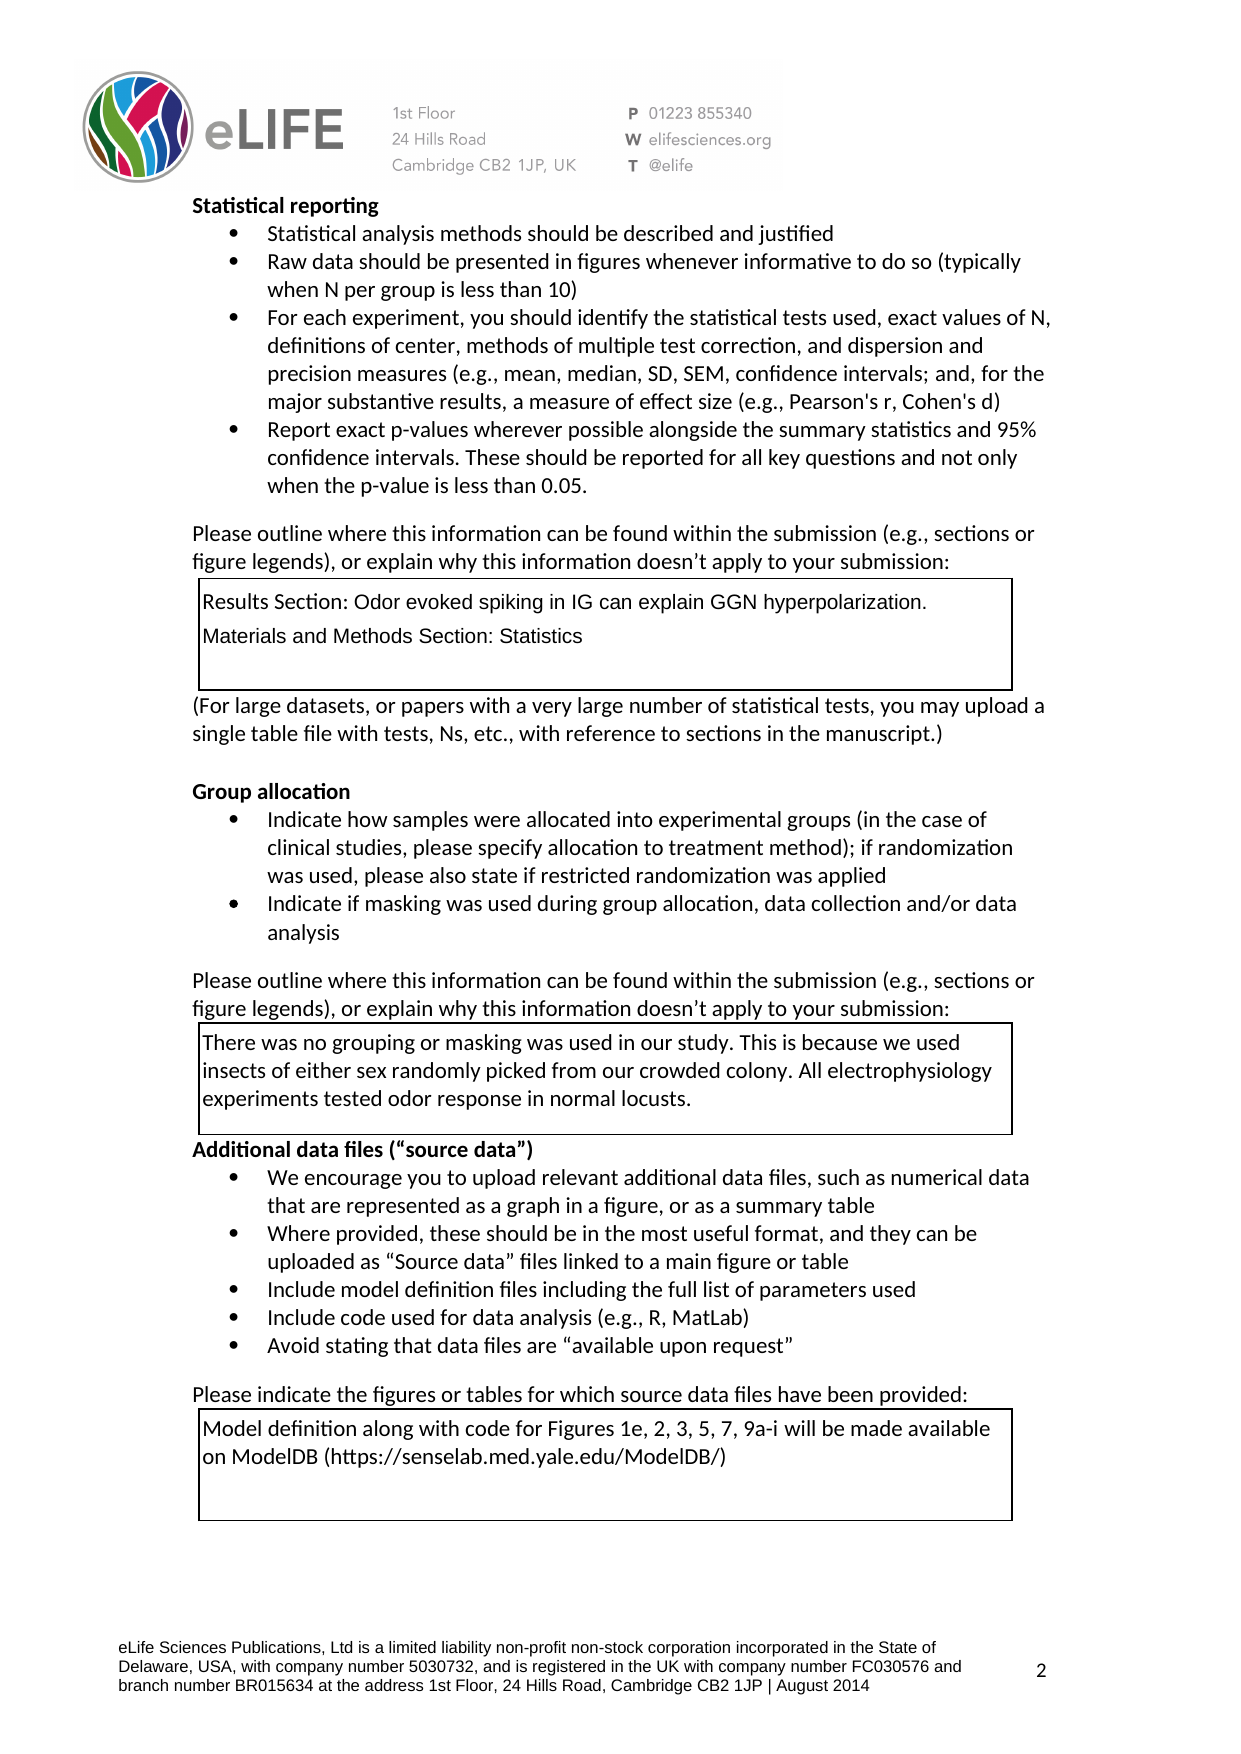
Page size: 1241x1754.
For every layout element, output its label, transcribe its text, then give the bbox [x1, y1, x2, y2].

list Avoid stating that data files are “available upon request” [229, 1332, 1053, 1359]
list Statistical analysis methods should be described and justified [229, 219, 1053, 247]
list We encourage you to upload relevant additional data files, such as numerical data that are represented as a graph in a figure, or as a summary table [229, 1163, 1053, 1219]
text (For large datasets, or papers with a very large number of statistical tests, you may upload a single table file with tests, Ns, etc., with reference to sections in the manuscript.) [192, 603, 1053, 747]
text Statistical reporting [192, 191, 1053, 219]
text Model definition along with code for Figures 1e, 2, 3, 5, 7, 9a-i will be made available on ModelDB (https://senselab.med.yale.edu/ModelDB/) [200, 1412, 1011, 1472]
list Raw data should be presented in figures whenever informative to do so (typically when N per group is less than 10) [229, 247, 1053, 303]
list Include code used for data analysis (e.g., R, MatLab) [229, 1303, 1053, 1332]
list Include model definition files including the full list of parameters used [229, 1276, 1053, 1303]
list Indicate how samples were allocated into experimental groups (in the case of clinical studies, please specify allocation to treatment method); if randomization was used, please also state if restricted randomization was applied [229, 806, 1053, 889]
text There was no grouping or masking was used in our study. This is because we used insects of either sex randomly picked from our crowded colony. All electrophysiology experiments tested odor response in normal locusts. [200, 1026, 1011, 1114]
list For each experiment, you should identify the statistical tests used, exact values of N, definitions of center, methods of multiple test correction, and dispersion and precision measures (e.g., mean, median, SD, SEM, confidence intervals; and, for the major substantive results, a measure of effect size (e.g., Pearson's r, Cohen's d) [229, 303, 1053, 415]
text Please indicate the figures or tables for which source data files have been provided: [192, 1380, 1053, 1408]
picture [73, 59, 784, 191]
list Indicate if masking was used during group allocation, data collection and/or data analysis [229, 889, 1053, 946]
list Report exact p-values wherever possible alongside the summary statistics and 95% confidence intervals. These should be reported for all key questions and not only when the p-value is less than 0.05. [229, 415, 1053, 499]
text Group allocation [192, 777, 1053, 806]
subtitle Materials and Methods Section: Statistics [200, 622, 1011, 648]
list Where provided, these should be in the most useful format, and they can be uploaded as “Source data” files linked to a main figure or table [229, 1219, 1053, 1276]
subtitle Results Section: Odor evoked spiking in IG can explain GGN hyperpolarization. [200, 585, 1011, 616]
text Additional data files (“source data”) [192, 1052, 1053, 1163]
